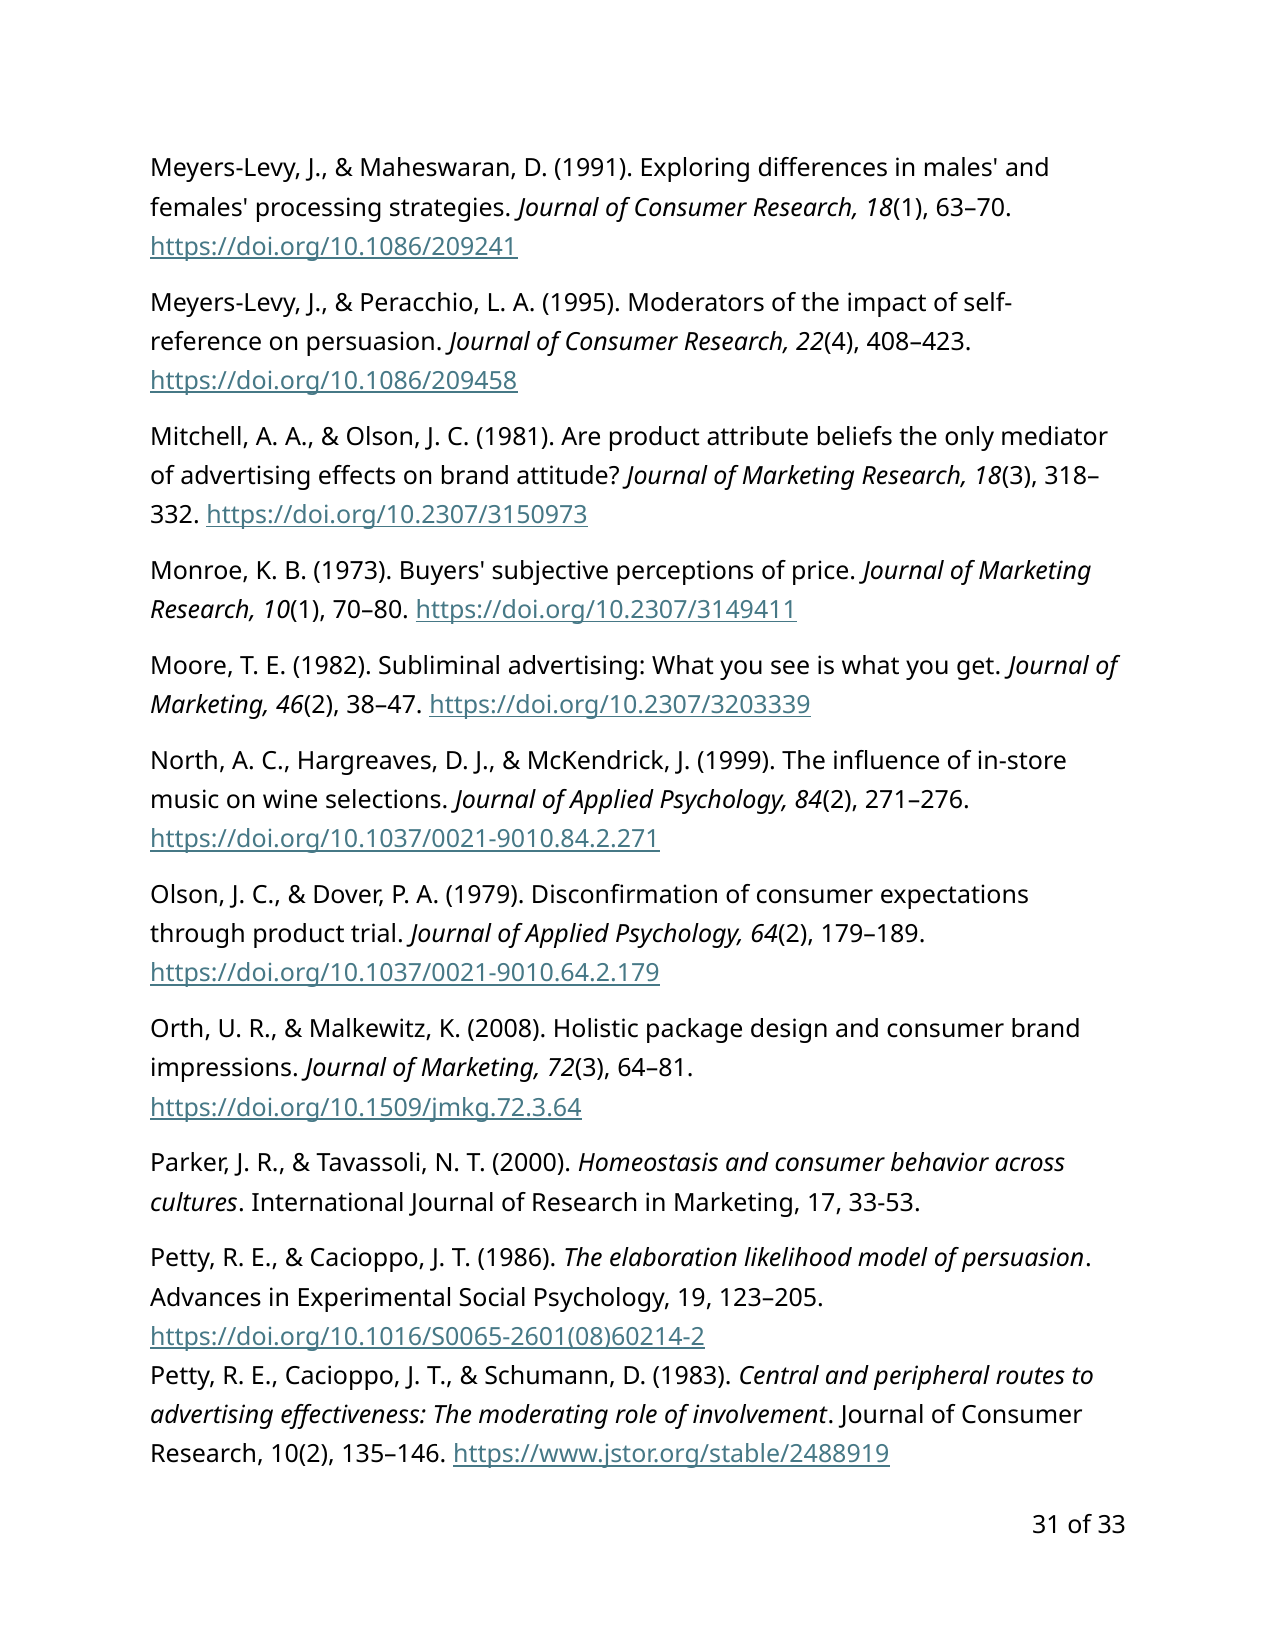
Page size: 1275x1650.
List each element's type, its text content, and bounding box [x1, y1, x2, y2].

text Monroe, K. B. (1973). Buyers' subjective perceptions of price. Journal of Marketing Research, 10(1), 70–80. https://doi.org/10.2307/3149411 [150, 552, 1125, 626]
text Orth, U. R., & Malkewitz, K. (2008). Holistic package design and consumer brand impressions. Journal of Marketing, 72(3), 64–81. https://doi.org/10.1509/jmkg.72.3.64 [150, 1011, 1125, 1123]
text Petty, R. E., & Cacioppo, J. T. (1986). The elaboration likelihood model of persuasion. Advances in Experimental Social Psychology, 19, 123–205. https://doi.org/10.1016/S0065-2601(08)60214-2 Petty, R. E., Cacioppo, J. T., & Schumann, D. (1983). Central and peripheral routes to advertising effectiveness: The moderating role of involvement. Journal of Consumer Research, 10(2), 135–146. https://www.jstor.org/stable/2488919 [150, 1240, 1125, 1470]
text Moore, T. E. (1982). Subliminal advertising: What you see is what you get. Journal of Marketing, 46(2), 38–47. https://doi.org/10.2307/3203339 [150, 647, 1125, 721]
text Mitchell, A. A., & Olson, J. C. (1981). Are product attribute beliefs the only mediator of advertising effects on brand attitude? Journal of Marketing Research, 18(3), 318–332. https://doi.org/10.2307/3150973 [150, 418, 1125, 531]
text Meyers-Levy, J., & Maheswaran, D. (1991). Exploring differences in males' and females' processing strategies. Journal of Consumer Research, 18(1), 63–70. https://doi.org/10.1086/209241 [150, 150, 1125, 262]
text Parker, J. R., & Tavassoli, N. T. (2000). Homeostasis and consumer behavior across cultures. International Journal of Research in Marketing, 17, 33-53. [150, 1145, 1125, 1218]
text Meyers-Levy, J., & Peracchio, L. A. (1995). Moderators of the impact of self-reference on persuasion. Journal of Consumer Research, 22(4), 408–423. https://doi.org/10.1086/209458 [150, 284, 1125, 397]
text Olson, J. C., & Dover, P. A. (1979). Disconfirmation of consumer expectations through product trial. Journal of Applied Psychology, 64(2), 179–189. https://doi.org/10.1037/0021-9010.64.2.179 [150, 877, 1125, 989]
text North, A. C., Hargreaves, D. J., & McKendrick, J. (1999). The influence of in-store music on wine selections. Journal of Applied Psychology, 84(2), 271–276. https://doi.org/10.1037/0021-9010.84.2.271 [150, 742, 1125, 855]
